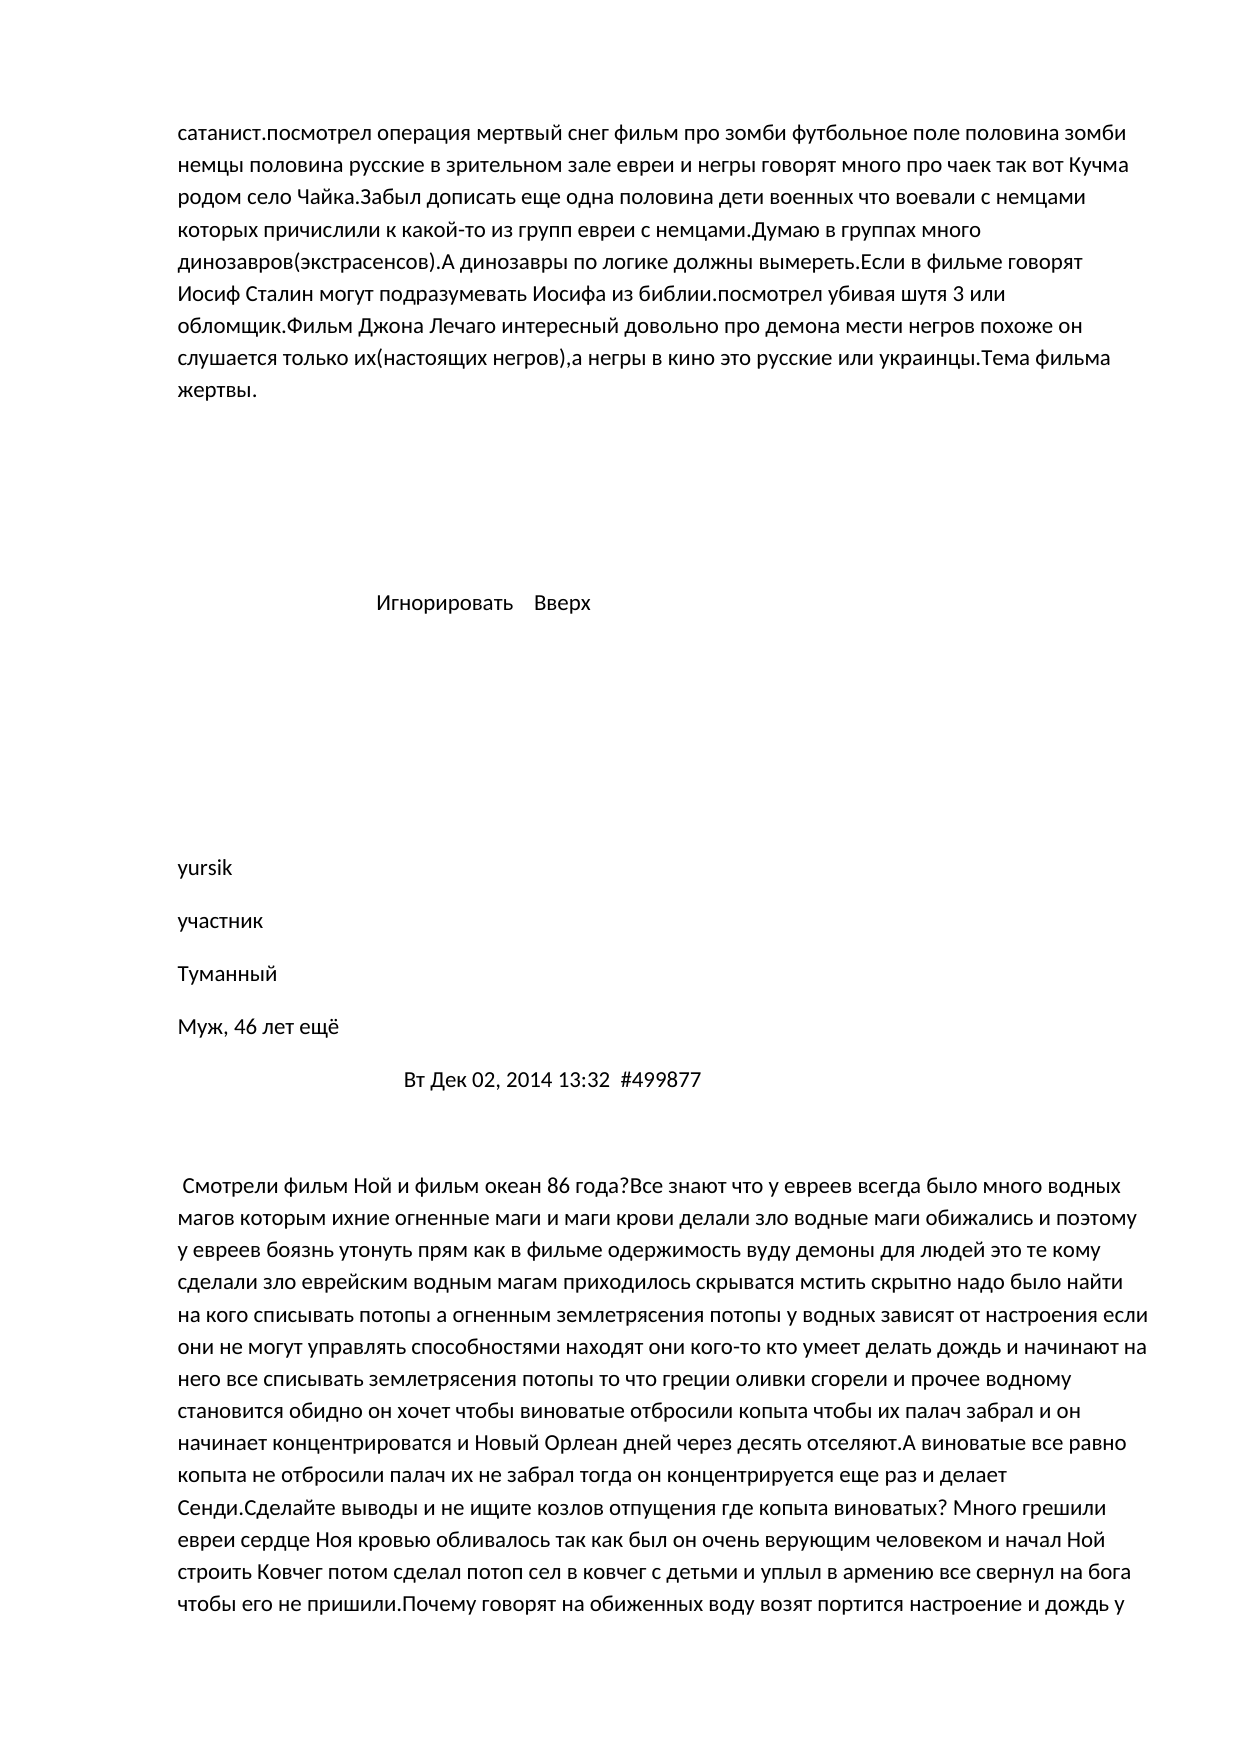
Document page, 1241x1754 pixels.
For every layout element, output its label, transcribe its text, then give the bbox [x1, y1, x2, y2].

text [177, 118, 1152, 404]
text Туманный [177, 959, 1152, 987]
text yursik [177, 853, 1152, 881]
text Игнорировать Вверх [177, 588, 1152, 616]
text Муж, 46 лет ещё [177, 1012, 1152, 1040]
text Вт Дек 02, 2014 13:32 #499877 [177, 1065, 1152, 1093]
text участник [177, 906, 1152, 934]
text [177, 1171, 1152, 1617]
